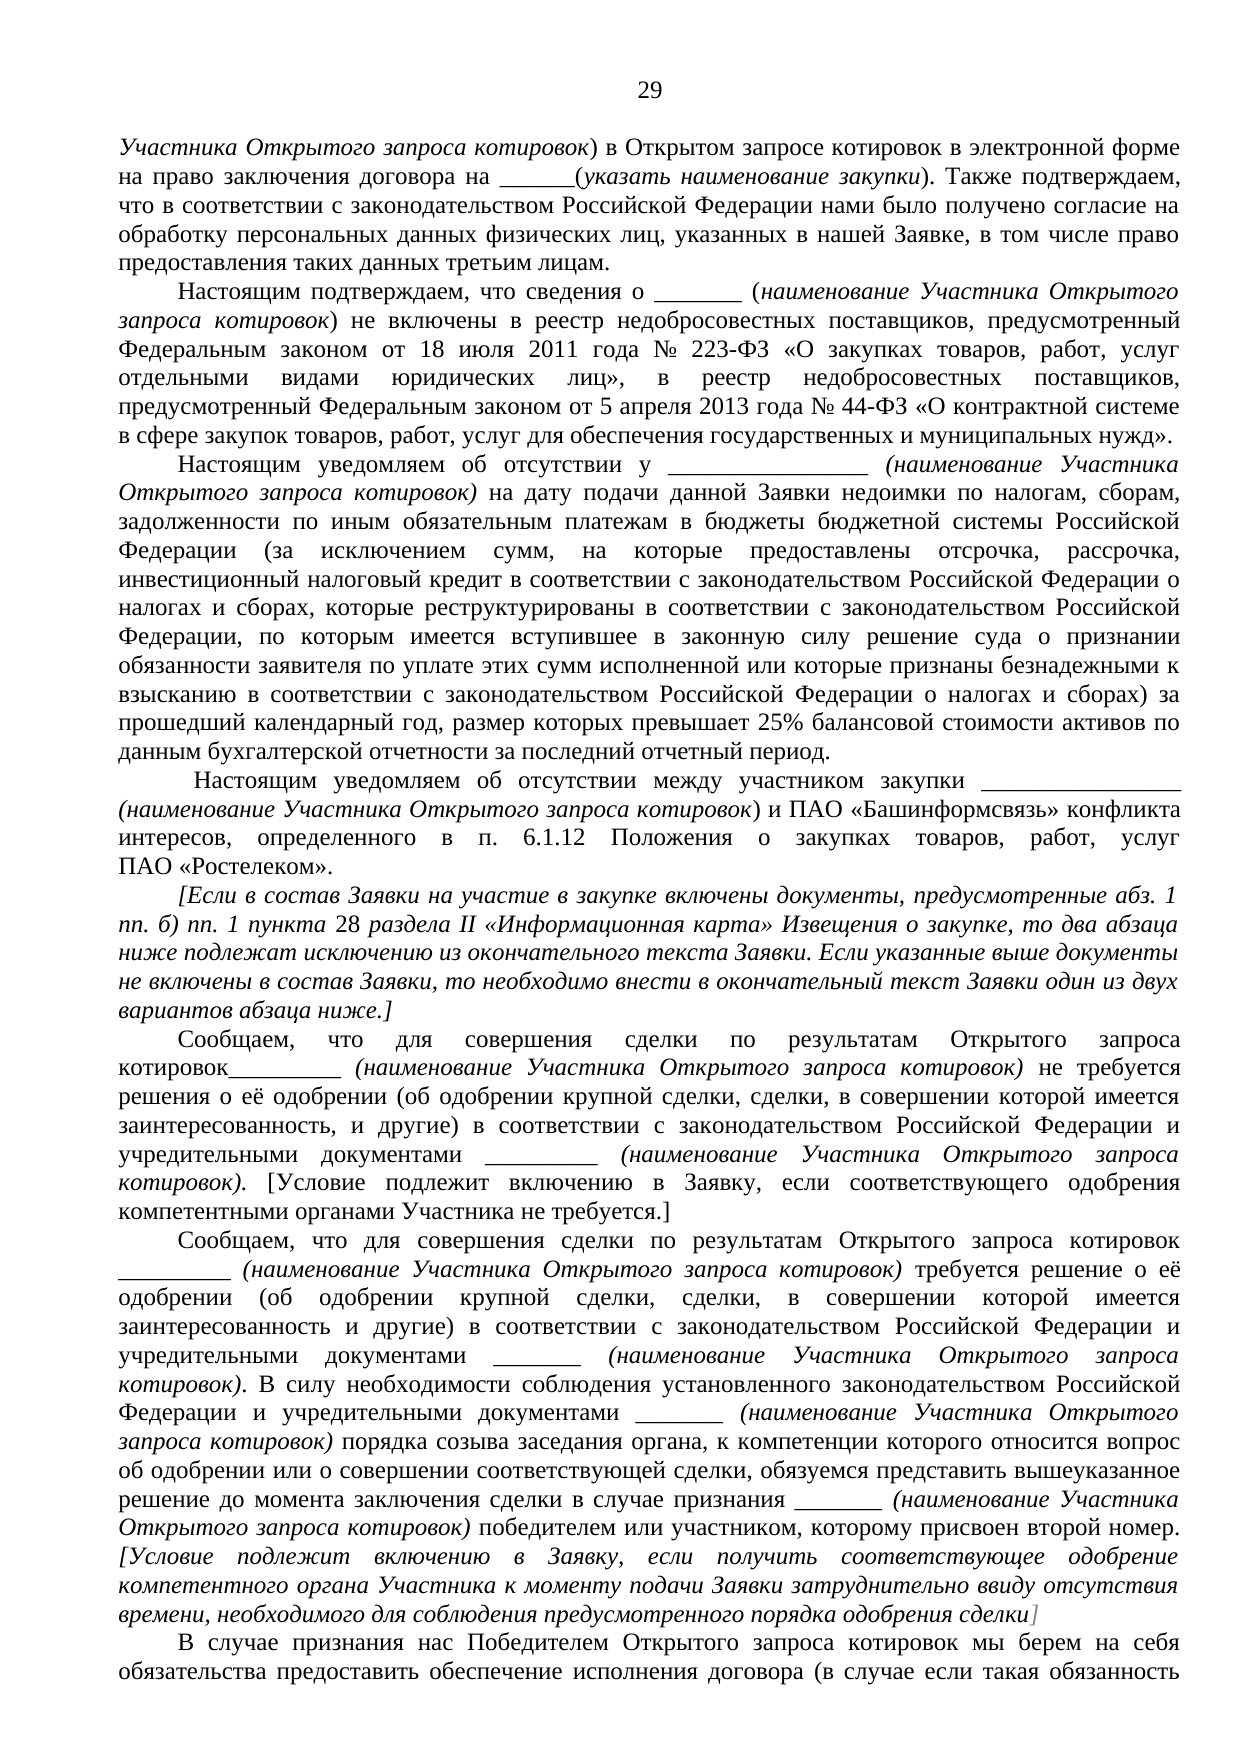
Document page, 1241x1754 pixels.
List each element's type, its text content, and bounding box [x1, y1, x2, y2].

text Настоящим уведомляем об отсутствии у ________________ (наименование Участника Открытого запроса котировок) на дату подачи данной Заявки недоимки по налогам, сборам, задолженности по иным обязательным платежам в бюджеты бюджетной системы Российской Федерации (за исключением сумм, на которые предоставлены отсрочка, рассрочка, инвестиционный налоговый кредит в соответствии с законодательством Российской Федерации о налогах и сборах, которые реструктурированы в соответствии с законодательством Российской Федерации, по которым имеется вступившее в законную силу решение суда о признании обязанности заявителя по уплате этих сумм исполненной или которые признаны безнадежными к взысканию в соответствии с законодательством Российской Федерации о налогах и сборах) за прошедший календарный год, размер которых превышает 25% балансовой стоимости активов по данным бухгалтерской отчетности за последний отчетный период. [118, 449, 1181, 765]
text Настоящим уведомляем об отсутствии между участником закупки ________________ (наименование Участника Открытого запроса котировок) и ПАО «Башинформсвязь» конфликта интересов, определенного в п. 6.1.12 Положения о закупках товаров, работ, услуг ПАО «Ростелеком». [118, 765, 1181, 880]
text Сообщаем, что для совершения сделки по результатам Открытого запроса котировок_________ (наименование Участника Открытого запроса котировок) не требуется решения о её одобрении (об одобрении крупной сделки, сделки, в совершении которой имеется заинтересованность, и другие) в соответствии с законодательством Российской Федерации и учредительными документами _________ (наименование Участника Открытого запроса котировок). [Условие подлежит включению в Заявку, если соответствующего одобрения компетентными органами Участника не требуется.] [118, 1024, 1181, 1225]
text Сообщаем, что для совершения сделки по результатам Открытого запроса котировок _________ (наименование Участника Открытого запроса котировок) требуется решение о её одобрении (об одобрении крупной сделки, сделки, в совершении которой имеется заинтересованность и другие) в соответствии с законодательством Российской Федерации и учредительными документами _______ (наименование Участника Открытого запроса котировок). В силу необходимости соблюдения установленного законодательством Российской Федерации и учредительными документами _______ (наименование Участника Открытого запроса котировок) порядка созыва заседания органа, к компетенции которого относится вопрос об одобрении или о совершении соответствующей сделки, обязуемся представить вышеуказанное решение до момента заключения сделки в случае признания _______ (наименование Участника Открытого запроса котировок) победителем или участником, которому присвоен второй номер. [Условие подлежит включению в Заявку, если получить соответствующее одобрение компетентного органа Участника к моменту подачи Заявки затруднительно ввиду отсутствия времени, необходимого для соблюдения предусмотренного порядка одобрения сделки] [118, 1225, 1181, 1627]
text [118, 132, 1181, 276]
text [118, 1627, 1181, 1685]
text Настоящим подтверждаем, что сведения о _______ (наименование Участника Открытого запроса котировок) не включены в реестр недобросовестных поставщиков, предусмотренный Федеральным законом от 18 июля 2011 года № 223-ФЗ «О закупках товаров, работ, услуг отдельными видами юридических лиц», в реестр недобросовестных поставщиков, предусмотренный Федеральным законом от 5 апреля 2013 года № 44-ФЗ «О контрактной системе в сфере закупок товаров, работ, услуг для обеспечения государственных и муниципальных нужд». [118, 276, 1181, 449]
text [Если в состав Заявки на участие в закупке включены документы, предусмотренные абз. 1 пп. б) пп. 1 пункта 28 раздела II «Информационная карта» Извещения о закупке, то два абзаца ниже подлежат исключению из окончательного текста Заявки. Если указанные выше документы не включены в состав Заявки, то необходимо внести в окончательный текст Заявки один из двух вариантов абзаца ниже.] [118, 880, 1181, 1024]
